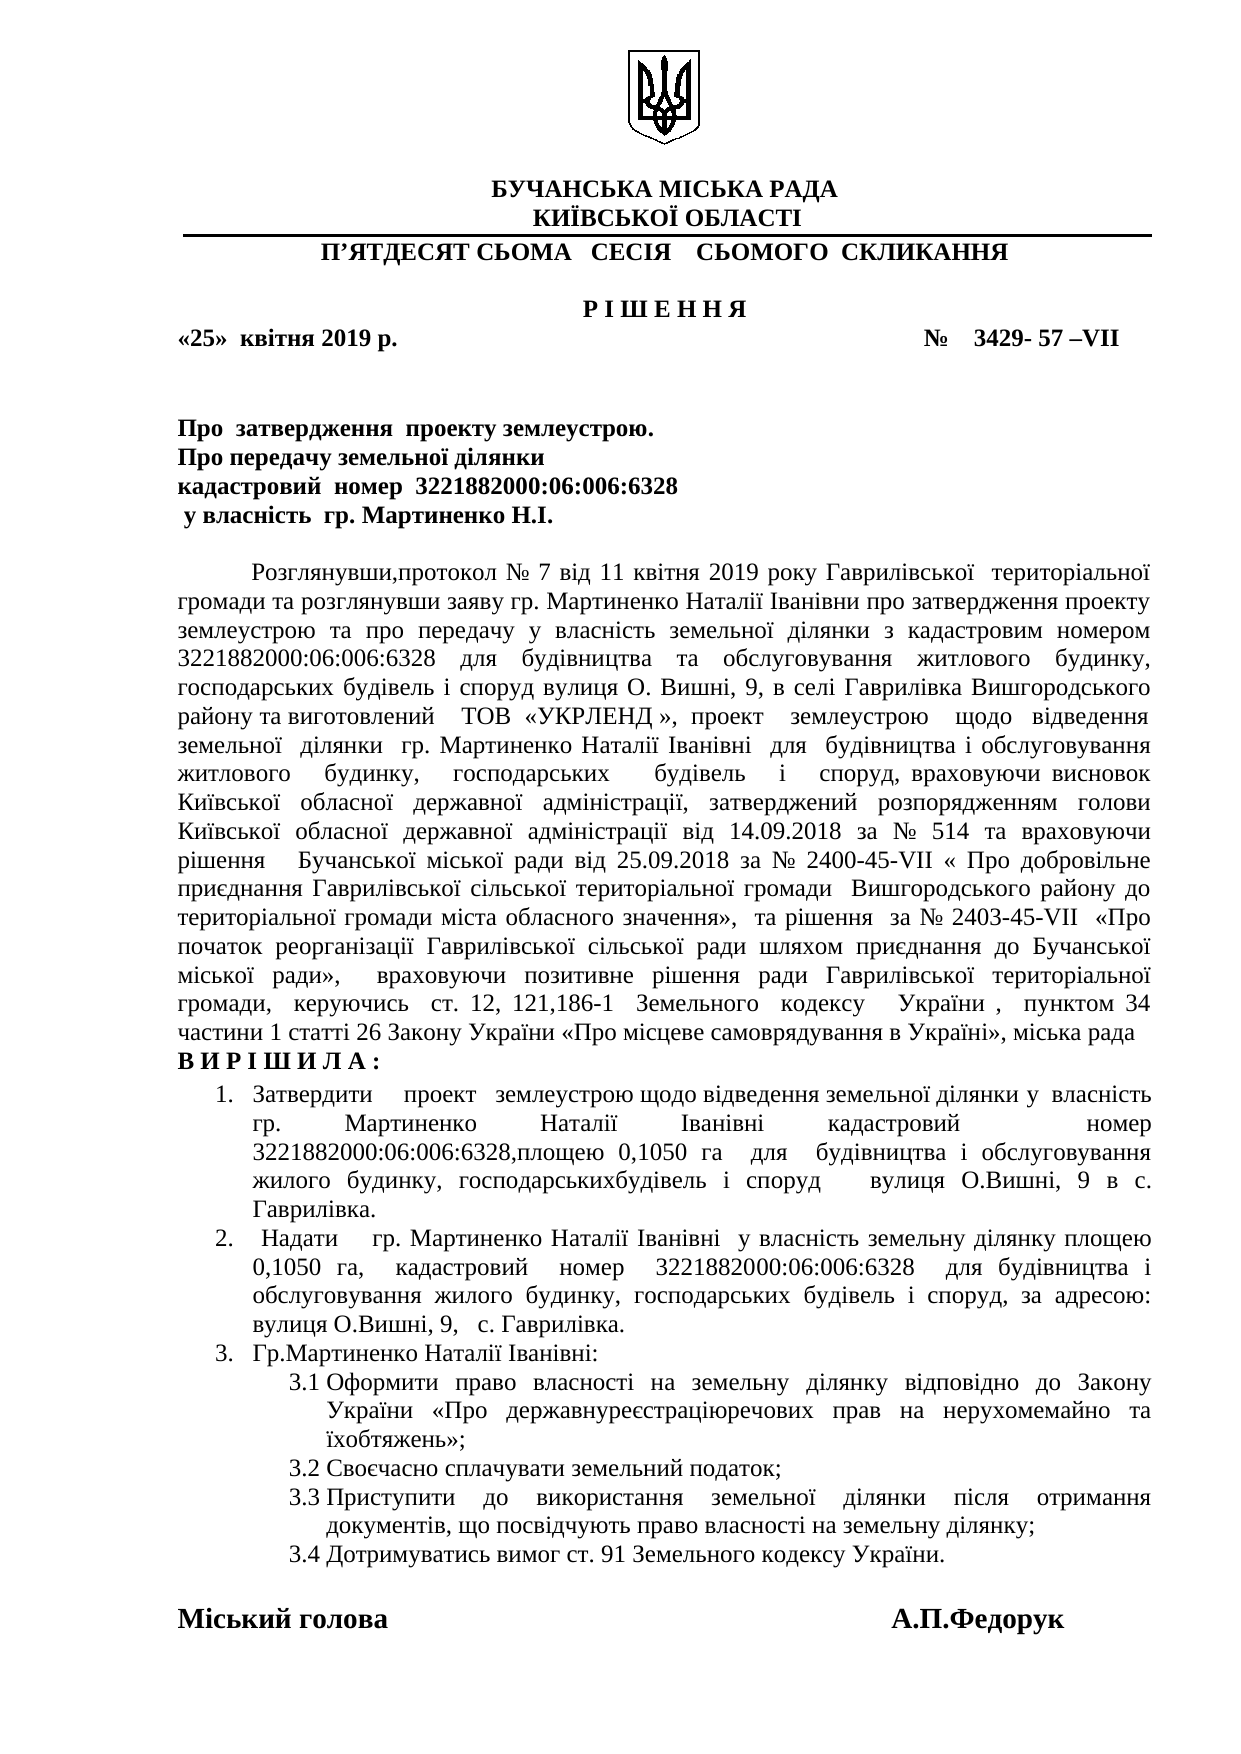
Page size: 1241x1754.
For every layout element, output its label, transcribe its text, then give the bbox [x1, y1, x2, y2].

text «25» квітня 2019 р. № 3429- 57 –VІІ [177, 323, 1152, 352]
list Гр.Мартиненко Наталії Іванівні: [215, 1338, 1152, 1367]
text Про затвердження проекту землеустрою. [177, 413, 1152, 442]
text Про передачу земельної ділянки [177, 442, 1152, 471]
list Дотримуватись вимог ст. 91 Земельного кодексу України. [288, 1539, 1152, 1568]
text кадастровий номер 3221882000:06:006:6328 [177, 471, 1152, 500]
text Міський голова А.П.Федорук [177, 1601, 1152, 1635]
list Своєчасно сплачувати земельний податок; [288, 1453, 1152, 1482]
text КИЇВСЬКОЇ ОБЛАСТІ [183, 203, 1152, 234]
list Оформити право власності на земельну ділянку відповідно до Закону України «Про державнуреєстраціюречових прав на нерухомемайно та їхобтяжень»; [288, 1367, 1152, 1453]
text у власність гр. Мартиненко Н.І. [177, 500, 1152, 528]
text БУЧАНСЬКА МІСЬКА РАДА [177, 174, 1152, 203]
list Затвердити проект землеустрою щодо відведення земельної ділянки у власність гр. Мартиненко Наталії Іванівні кадастровий номер 3221882000:06:006:6328,площею 0,1050 га для будівництва і обслуговування жилого будинку, господарськихбудівель і споруд вулиця О.Вишні, 9 в с. Гаврилівка. [215, 1079, 1152, 1223]
text Р І Ш Е Н Н Я [177, 294, 1152, 323]
list Приступити до використання земельної ділянки після отримання документів, що посвідчують право власності на земельну ділянку; [288, 1482, 1152, 1539]
text В И Р І Ш И Л А : [177, 1046, 1152, 1075]
list Надати гр. Мартиненко Наталії Іванівні у власність земельну ділянку площею 0,1050 га, кадастровий номер 3221882000:06:006:6328 для будівництва і обслуговування жилого будинку, господарських будівель і споруд, за адресою: вулиця О.Вишні, 9, с. Гаврилівка. [215, 1223, 1152, 1338]
text П’ЯТДЕСЯТ СЬОМА СЕСІЯ СЬОМОГО СКЛИКАННЯ [177, 237, 1152, 266]
text Розглянувши,протокол № 7 від 11 квітня 2019 року Гаврилівської територіальної громади та розглянувши заяву гр. Мартиненко Наталії Іванівни про затвердження проекту землеустрою та про передачу у власність земельної ділянки з кадастровим номером 3221882000:06:006:6328 для будівництва та обслуговування житлового будинку, господарських будівель і споруд вулиця О. Вишні, 9, в селі Гаврилівка Вишгородського району та виготовлений ТОВ «УКРЛЕНД », проект землеустрою щодо відведення земельної ділянки гр. Мартиненко Наталії Іванівні для будівництва і обслуговування житлового будинку, господарських будівель і споруд, враховуючи висновок Київської обласної державної адміністрації, затверджений розпорядженням голови Київської обласної державної адміністрації від 14.09.2018 за № 514 та враховуючи рішення Бучанської міської ради від 25.09.2018 за № 2400-45-VІІ « Про добровільне приєднання Гаврилівської сільської територіальної громади Вишгородського району до територіальної громади міста обласного значення», та рішення за № 2403-45-VІІ «Про початок реорганізації Гаврилівської сільської ради шляхом приєднання до Бучанської міської ради», враховуючи позитивне рішення ради Гаврилівської територіальної громади, керуючись ст. 12, 121,186-1 Земельного кодексу України , пунктом 34 частини 1 статті 26 Закону України «Про місцеве самоврядування в Україні», міська рада [177, 557, 1152, 1046]
